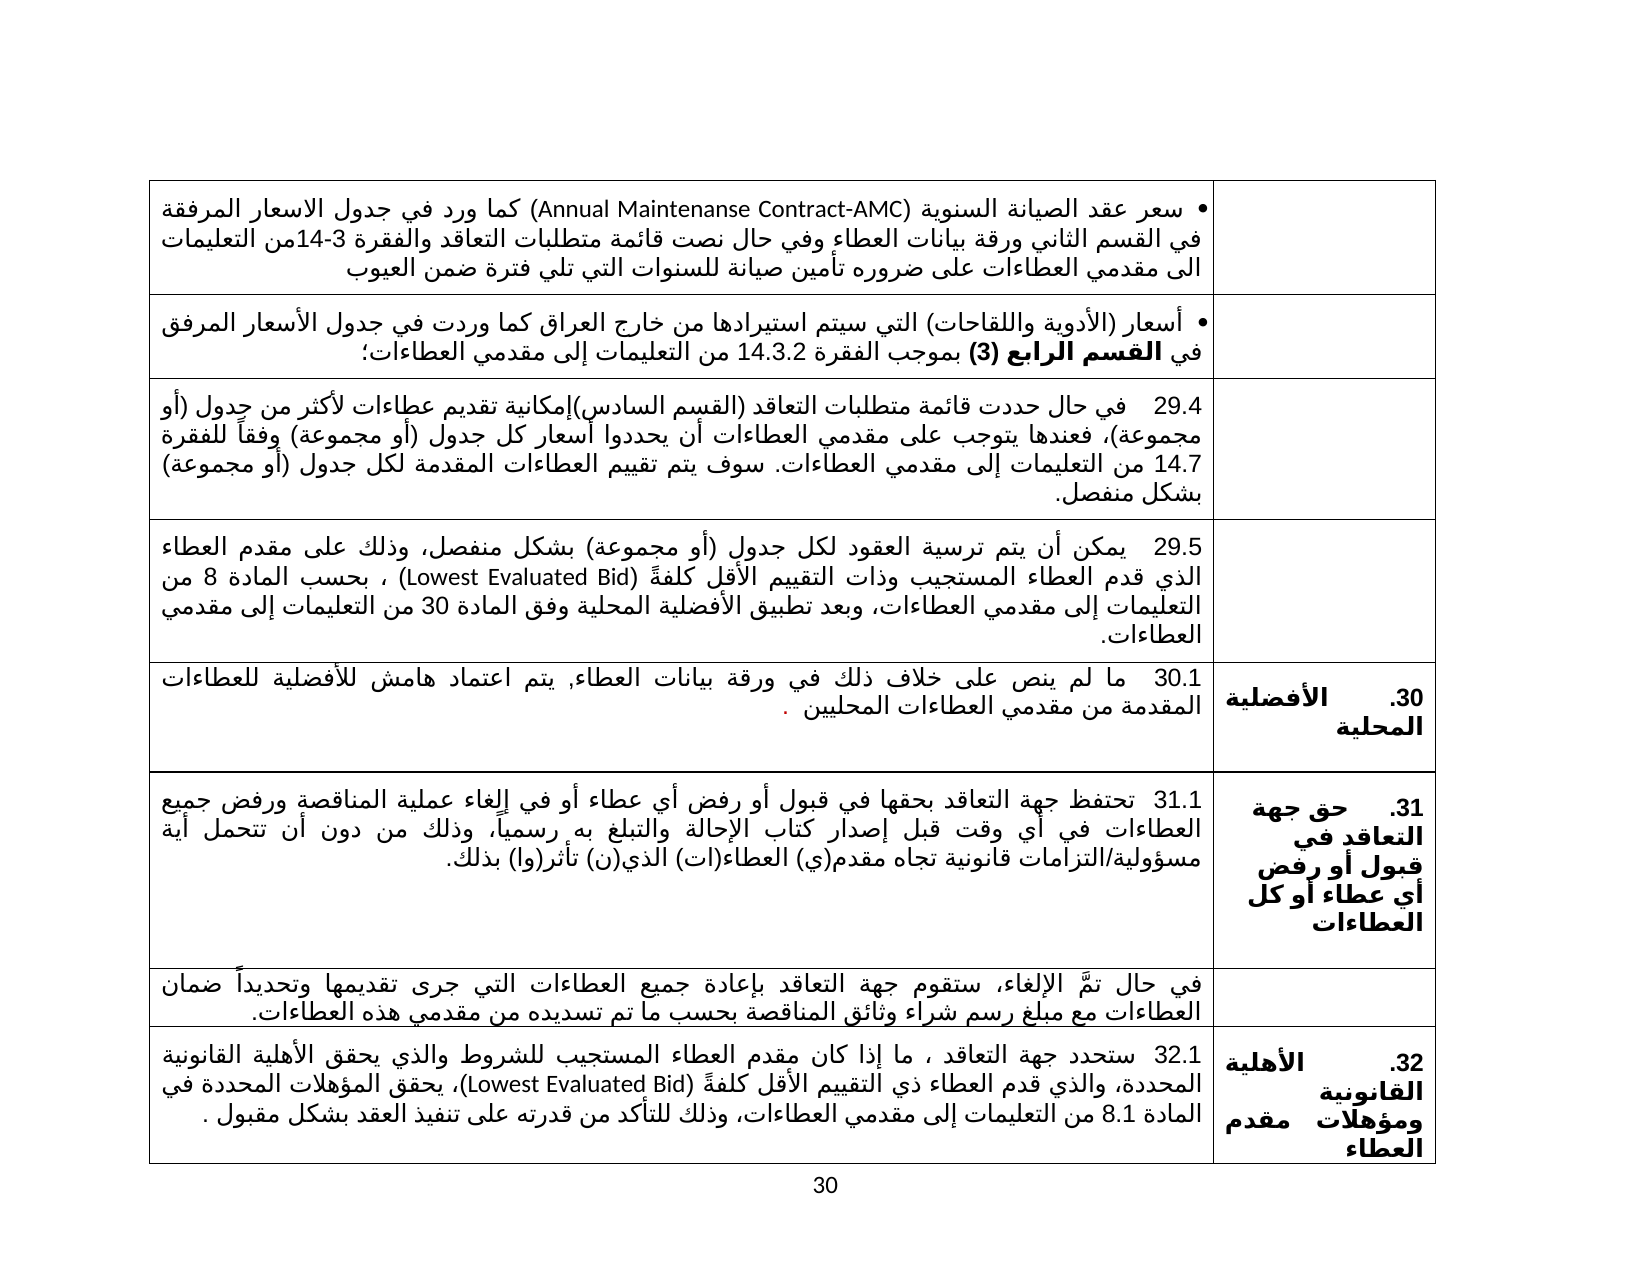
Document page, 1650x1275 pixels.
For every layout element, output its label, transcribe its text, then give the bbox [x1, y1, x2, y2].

table_cell 30.1 ما لم ينص على خلاف ذلك في ورقة بيانات العطاء, يتم اعتماد هامش للأفضلية للعطاءات المقدمة من مقدمي العطاءات المحليين . [150, 663, 1213, 771]
table_cell 29.5 يمكن أن يتم ترسية العقود لكل جدول (أو مجموعة) بشكل منفصل، وذلك على مقدم العطاء الذي قدم العطاء المستجيب وذات التقييم الأقل كلفةً (Lowest Evaluated Bid) ، بحسب المادة 8 من التعليمات إلى مقدمي العطاءات، وبعد تطبيق الأفضلية المحلية وفق المادة 30 من التعليمات إلى مقدمي العطاءات. [150, 520, 1213, 662]
table_cell [1214, 181, 1435, 294]
table_cell 31.1 تحتفظ جهة التعاقد بحقها في قبول أو رفض أي عطاء أو في إلغاء عملية المناقصة ورفض جميع العطاءات في أي وقت قبل إصدار كتاب الإحالة والتبلغ به رسمياً، وذلك من دون أن تتحمل أية مسؤولية/التزامات قانونية تجاه مقدم(ي) العطاء(ات) الذي(ن) تأثر(وا) بذلك. [150, 773, 1213, 968]
table_cell [1214, 295, 1435, 378]
table_cell 30. الأفضلية المحلية [1214, 663, 1435, 771]
table_cell [1214, 520, 1435, 662]
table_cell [1214, 1027, 1435, 1163]
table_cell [150, 181, 1213, 294]
table_cell 31. حق جهة التعاقد في قبول أو رفض أي عطاء أو كل العطاءات [1214, 773, 1435, 968]
table_cell أسعار (الأدوية واللقاحات) التي سيتم استيرادها من خارج العراق كما وردت في جدول الأسعار المرفق في القسم الرابع (3) بموجب الفقرة 14.3.2 من التعليمات إلى مقدمي العطاءات؛ [150, 295, 1213, 378]
table_cell 29.4 في حال حددت قائمة متطلبات التعاقد (القسم السادس)إمكانية تقديم عطاءات لأكثر من جدول (أو مجموعة)، فعندها يتوجب على مقدمي العطاءات أن يحددوا أسعار كل جدول (أو مجموعة) وفقاً للفقرة 14.7 من التعليمات إلى مقدمي العطاءات. سوف يتم تقييم العطاءات المقدمة لكل جدول (أو مجموعة) بشكل منفصل. [150, 379, 1213, 519]
table_cell [1214, 969, 1435, 1026]
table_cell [150, 1027, 1213, 1163]
table_cell [1214, 379, 1435, 519]
table_cell في حال تمَّ الإلغاء، ستقوم جهة التعاقد بإعادة جميع العطاءات التي جرى تقديمها وتحديداً ضمان العطاءات مع مبلغ رسم شراء وثائق المناقصة بحسب ما تم تسديده من مقدمي هذه العطاءات. [150, 969, 1213, 1026]
